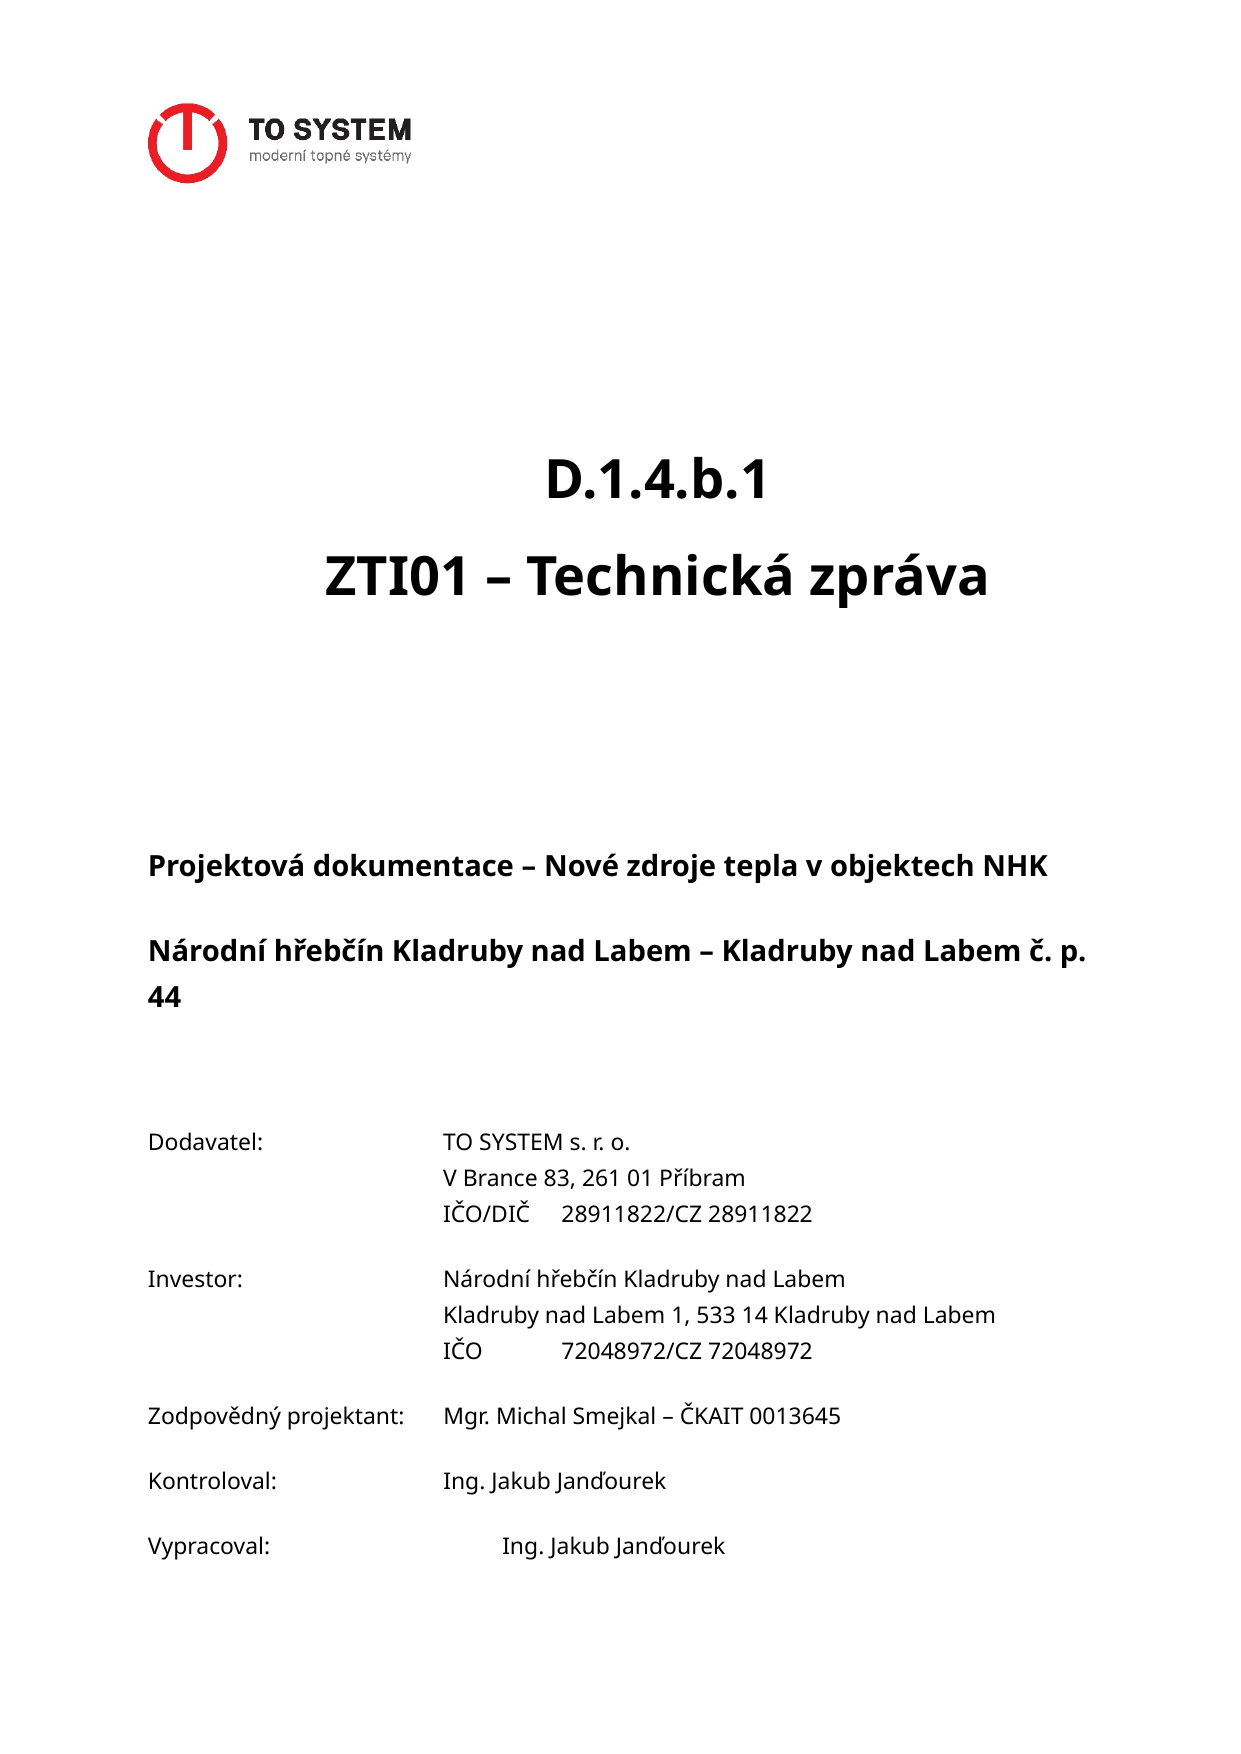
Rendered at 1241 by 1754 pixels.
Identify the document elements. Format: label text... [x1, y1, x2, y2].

text ZTI01 – Technická zpráva [185, 537, 1100, 611]
text Projektová dokumentace – Nové zdroje tepla v objektech NHK Národní hřebčín Kladruby nad Labem – Kladruby nad Labem č. p. 44 [148, 845, 1100, 1016]
text Dodavatel: TO SYSTEM s. r. o. V Brance 83, 261 01 Příbram IČO/DIČ 28911822/CZ 28911822 [148, 1126, 1100, 1229]
text Investor: Národní hřebčín Kladruby nad Labem Kladruby nad Labem 1, 533 14 Kladruby nad Labem IČO 72048972/CZ 72048972 [148, 1263, 1100, 1366]
text Vypracoval: Ing. Jakub Janďourek [148, 1530, 1100, 1561]
text Zodpovědný projektant: Mgr. Michal Smejkal – ČKAIT 0013645 [148, 1400, 1100, 1431]
text Kontroloval: Ing. Jakub Janďourek [148, 1465, 1100, 1496]
text D.1.4.b.1 [185, 440, 1100, 514]
picture [147, 101, 413, 188]
